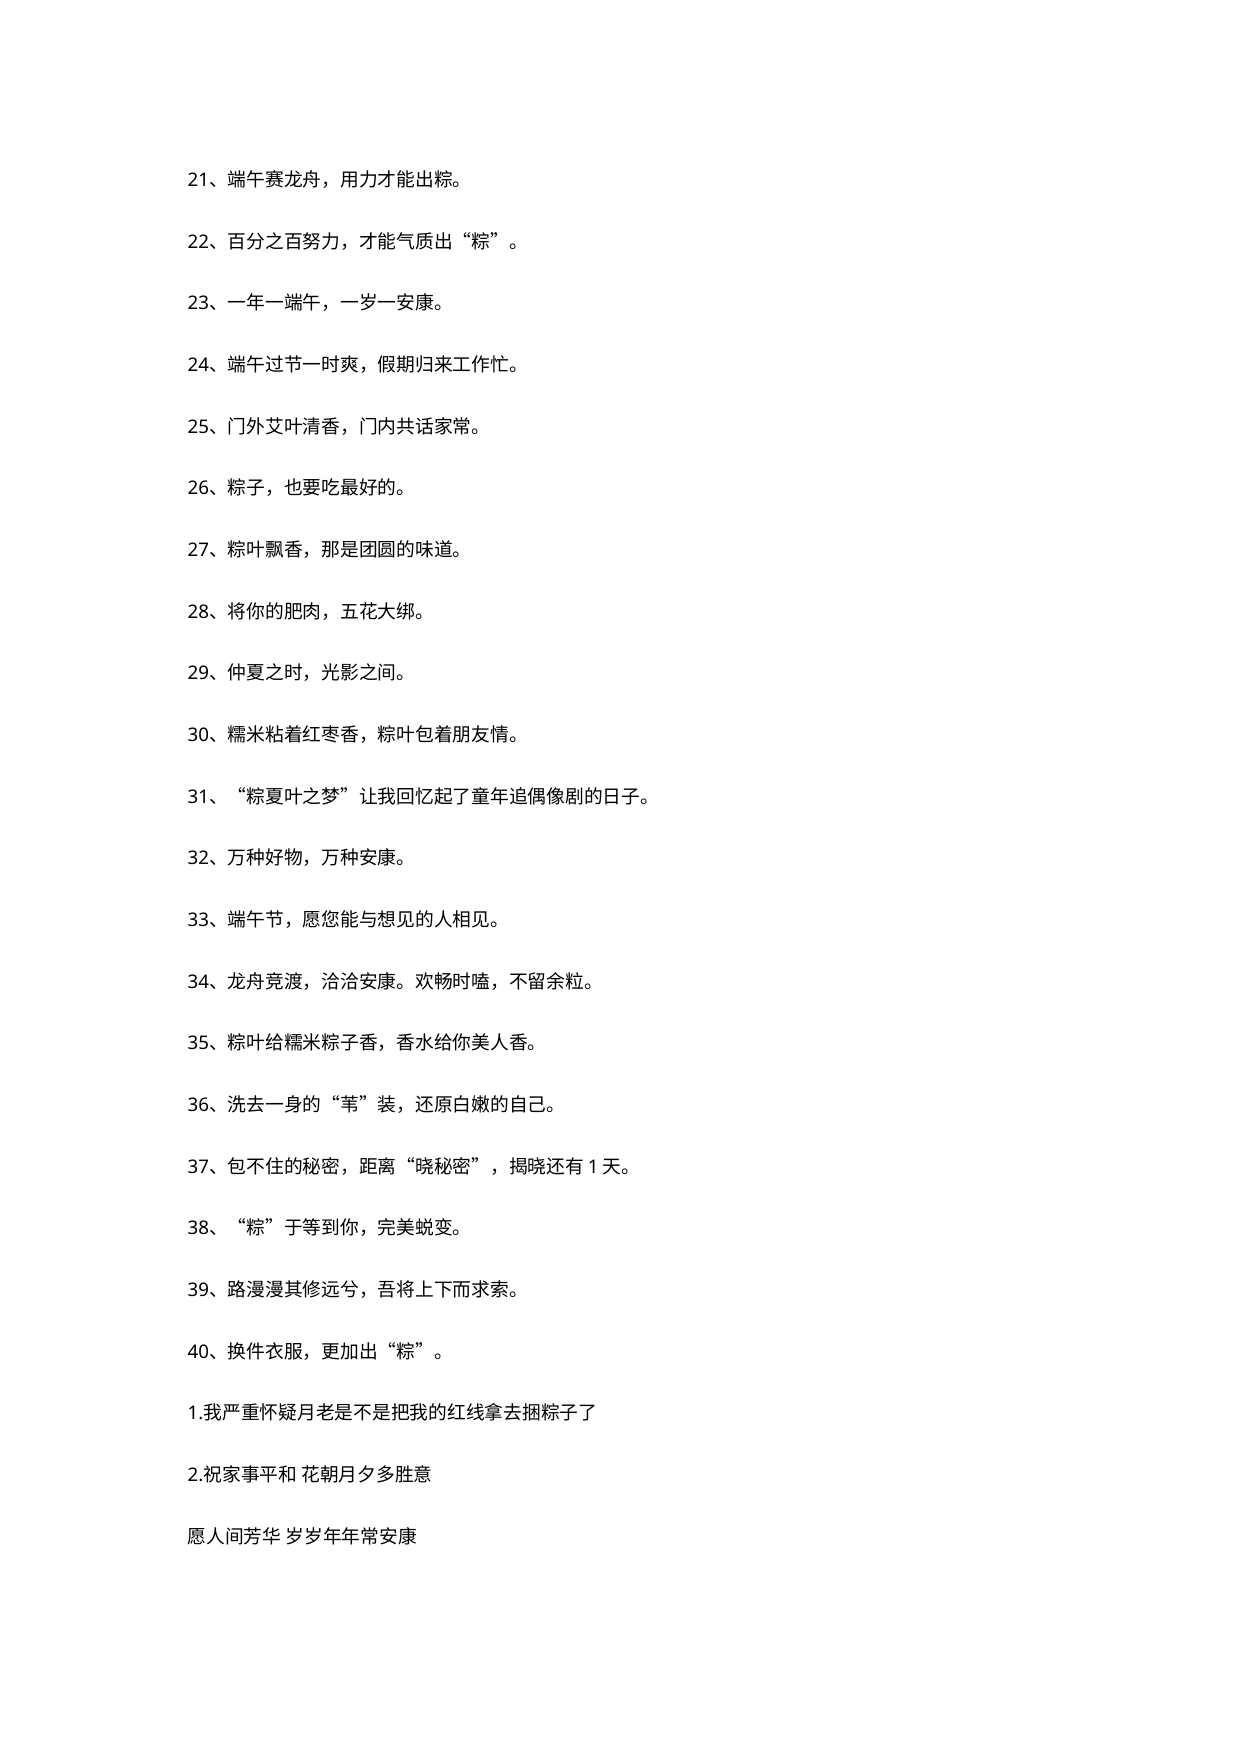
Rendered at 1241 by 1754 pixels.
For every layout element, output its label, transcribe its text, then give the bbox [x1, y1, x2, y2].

text 37、包不住的秘密，距离“晓秘密”，揭晓还有1天。 [187, 1149, 1053, 1181]
text 36、洗去一身的“苇”装，还原白嫩的自己。 [187, 1087, 1053, 1119]
text 30、糯米粘着红枣香，粽叶包着朋友情。 [187, 717, 1053, 749]
text 40、换件衣服，更加出“粽”。 [187, 1334, 1053, 1366]
text 21、端午赛龙舟，用力才能出粽。 [187, 162, 1053, 194]
text 23、一年一端午，一岁一安康。 [187, 285, 1053, 318]
text 29、仲夏之时，光影之间。 [187, 655, 1053, 688]
text 25、门外艾叶清香，门内共话家常。 [187, 409, 1053, 441]
text 1.我严重怀疑月老是不是把我的红线拿去捆粽子了 [187, 1395, 1053, 1428]
text 39、路漫漫其修远兮，吾将上下而求索。 [187, 1272, 1053, 1304]
text 22、百分之百努力，才能气质出“粽”。 [187, 224, 1053, 256]
text 35、粽叶给糯米粽子香，香水给你美人香。 [187, 1025, 1053, 1058]
text 38、“粽”于等到你，完美蜕变。 [187, 1210, 1053, 1243]
text 33、端午节，愿您能与想见的人相见。 [187, 902, 1053, 934]
text 27、粽叶飘香，那是团圆的味道。 [187, 532, 1053, 564]
text 24、端午过节一时爽，假期归来工作忙。 [187, 347, 1053, 379]
text 26、粽子，也要吃最好的。 [187, 470, 1053, 503]
text 32、万种好物，万种安康。 [187, 840, 1053, 873]
text 2.祝家事平和 花朝月夕多胜意 [187, 1457, 1053, 1489]
text 28、将你的肥肉，五花大绑。 [187, 594, 1053, 626]
text 31、“粽夏叶之梦”让我回忆起了童年追偶像剧的日子。 [187, 779, 1053, 811]
text 愿人间芳华 岁岁年年常安康 [187, 1519, 1053, 1551]
text 34、龙舟竞渡，洽洽安康。欢畅时嗑，不留余粒。 [187, 964, 1053, 996]
